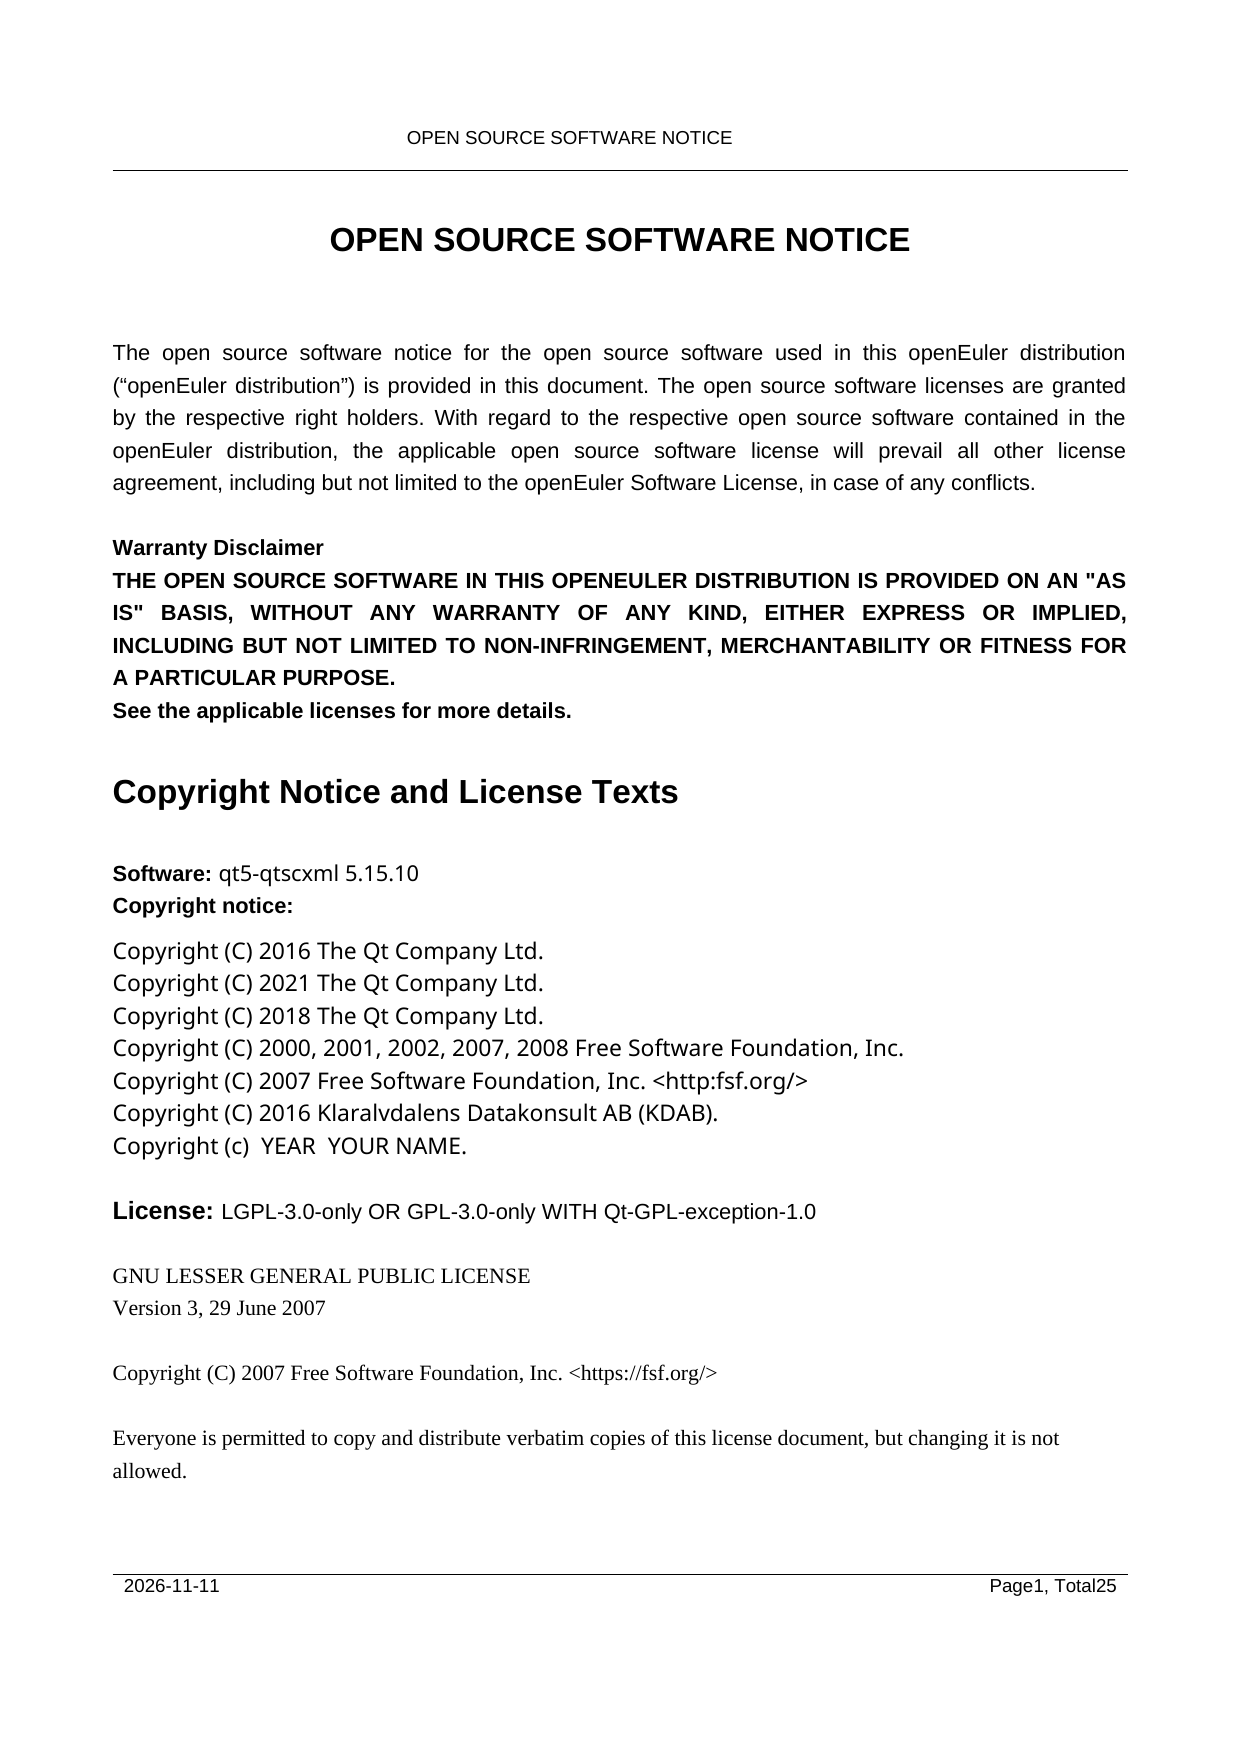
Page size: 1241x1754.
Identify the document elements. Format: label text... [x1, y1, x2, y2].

text Copyright notice: [112, 889, 1128, 921]
text Warranty Disclaimer [112, 531, 1128, 564]
text License: LGPL-3.0-only OR GPL-3.0-only WITH Qt-GPL-exception-1.0 [112, 1194, 1128, 1226]
text OPEN SOURCE SOFTWARE NOTICE [112, 206, 1128, 271]
text Version 3, 29 June 2007 [112, 1291, 1128, 1324]
text Everyone is permitted to copy and distribute verbatim copies of this license document, but changing it is not allowed. [112, 1421, 1128, 1486]
text THE OPEN SOURCE SOFTWARE IN THIS OPENEULER DISTRIBUTION IS PROVIDED ON AN "AS IS" BASIS, WITHOUT ANY WARRANTY OF ANY KIND, EITHER EXPRESS OR IMPLIED, INCLUDING BUT NOT LIMITED TO NON-INFRINGEMENT, MERCHANTABILITY OR FITNESS FOR A PARTICULAR PURPOSE. See the applicable licenses for more details. [112, 564, 1128, 726]
text Copyright Notice and License Texts [112, 759, 1128, 824]
text GNU LESSER GENERAL PUBLIC LICENSE [112, 1226, 1128, 1291]
title Software: qt5-qtscxml 5.15.10 [112, 856, 1128, 889]
text Copyright (C) 2007 Free Software Foundation, Inc. <https://fsf.org/> [112, 1356, 1128, 1389]
text Copyright (C) 2016 The Qt Company Ltd. Copyright (C) 2021 The Qt Company Ltd. Copyright (C) 2018 The Qt Company Ltd. Copyright (C) 2000, 2001, 2002, 2007, 2008 Free Software Foundation, Inc. Copyright (C) 2007 Free Software Foundation, Inc. <http:fsf.org/> Copyright (C) 2016 Klaralvdalens Datakonsult AB (KDAB). Copyright (c) YEAR YOUR NAME. [112, 934, 1128, 1194]
text The open source software notice for the open source software used in this openEuler distribution (“openEuler distribution”) is provided in this document. The open source software licenses are granted by the respective right holders. With regard to the respective open source software contained in the openEuler distribution, the applicable open source software license will prevail all other license agreement, including but not limited to the openEuler Software License, in case of any conflicts. [112, 336, 1128, 499]
